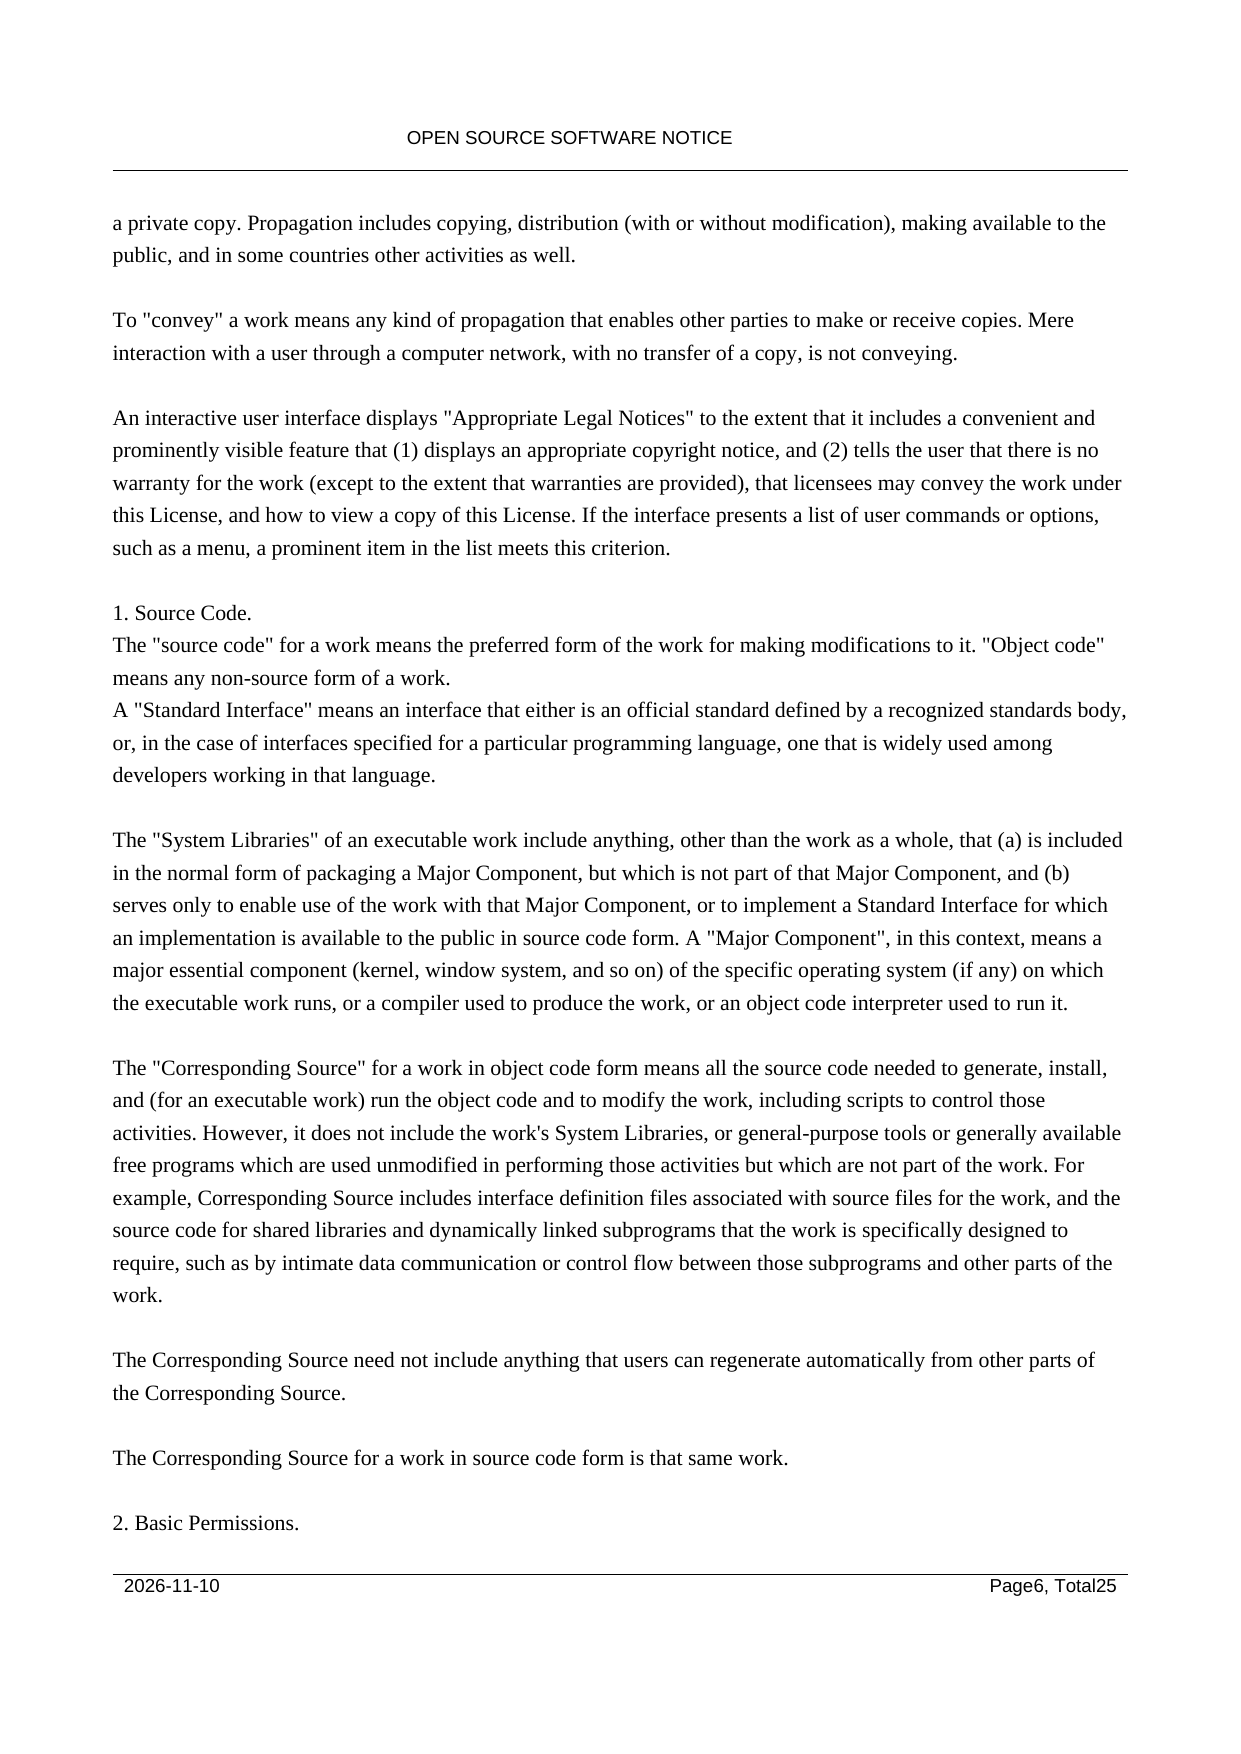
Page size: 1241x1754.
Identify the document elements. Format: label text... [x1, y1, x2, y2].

text A "Standard Interface" means an interface that either is an official standard defined by a recognized standards body, or, in the case of interfaces specified for a particular programming language, one that is widely used among developers working in that language. [112, 694, 1128, 791]
text The "source code" for a work means the preferred form of the work for making modifications to it. "Object code" means any non-source form of a work. [112, 629, 1128, 694]
text The Corresponding Source for a work in source code form is that same work. [112, 1441, 1128, 1474]
text An interactive user interface displays "Appropriate Legal Notices" to the extent that it includes a convenient and prominently visible feature that (1) displays an appropriate copyright notice, and (2) tells the user that there is no warranty for the work (except to the extent that warranties are provided), that licensees may convey the work under this License, and how to view a copy of this License. If the interface presents a list of user commands or options, such as a menu, a prominent item in the list meets this criterion. [112, 401, 1128, 564]
text 1. Source Code. [112, 596, 1128, 629]
text The "Corresponding Source" for a work in object code form means all the source code needed to generate, install, and (for an executable work) run the object code and to modify the work, including scripts to control those activities. However, it does not include the work's System Libraries, or general-purpose tools or generally available free programs which are used unmodified in performing those activities but which are not part of the work. For example, Corresponding Source includes interface definition files associated with source files for the work, and the source code for shared libraries and dynamically linked subprograms that the work is specifically designed to require, such as by intimate data communication or control flow between those subprograms and other parts of the work. [112, 1051, 1128, 1311]
text The "System Libraries" of an executable work include anything, other than the work as a whole, that (a) is included in the normal form of packaging a Major Component, but which is not part of that Major Component, and (b) serves only to enable use of the work with that Major Component, or to implement a Standard Interface for which an implementation is available to the public in source code form. A "Major Component", in this context, means a major essential component (kernel, window system, and so on) of the specific operating system (if any) on which the executable work runs, or a compiler used to produce the work, or an object code interpreter used to run it. [112, 824, 1128, 1019]
text The Corresponding Source need not include anything that users can regenerate automatically from other parts of the Corresponding Source. [112, 1344, 1128, 1409]
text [112, 206, 1128, 271]
text 2. Basic Permissions. [112, 1506, 1128, 1539]
text To "convey" a work means any kind of propagation that enables other parties to make or receive copies. Mere interaction with a user through a computer network, with no transfer of a copy, is not conveying. [112, 304, 1128, 369]
